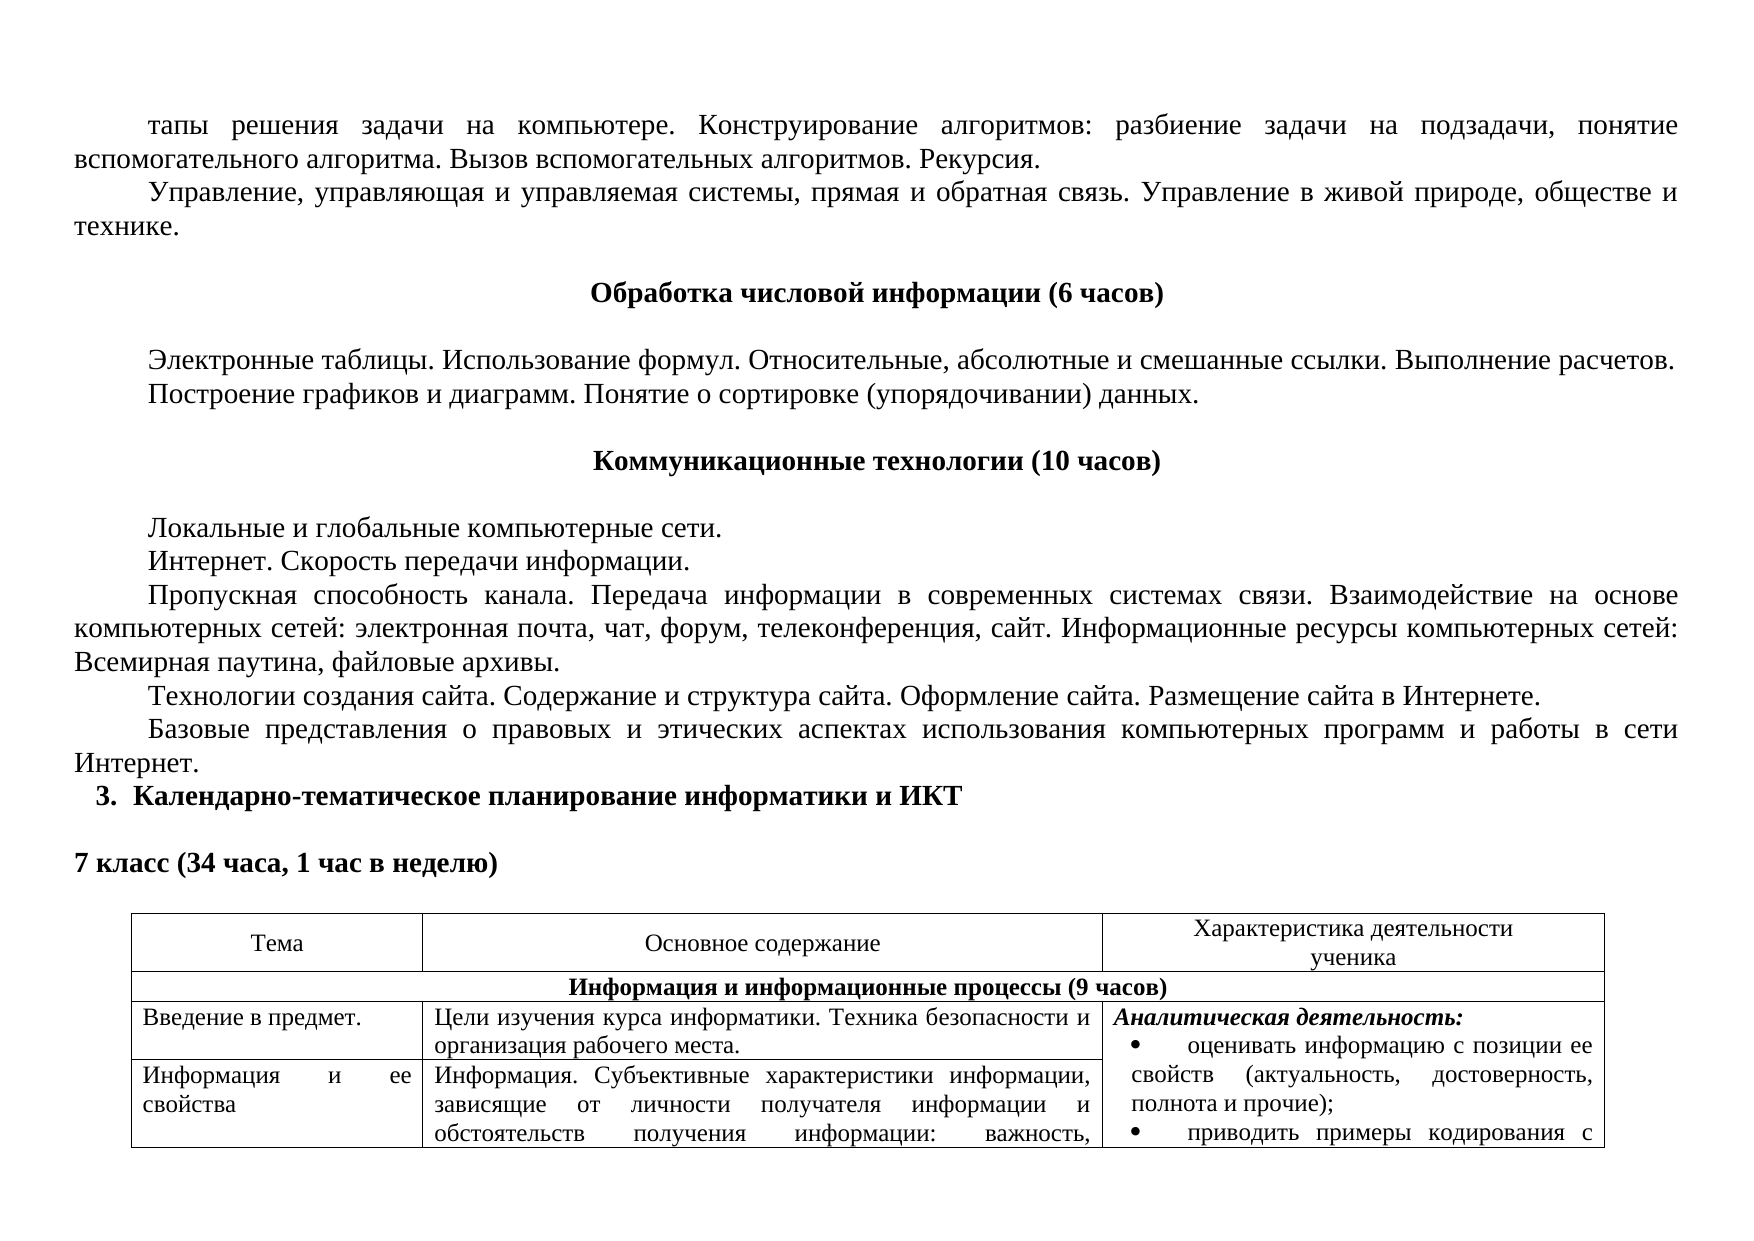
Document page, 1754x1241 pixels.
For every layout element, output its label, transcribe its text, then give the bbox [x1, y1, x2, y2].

text Электронные таблицы. Использование формул. Относительные, абсолютные и смешанные ссылки. Выполнение расчетов. [74, 342, 1680, 376]
text Интернет. Скорость передачи информации. [74, 543, 1680, 577]
text тапы решения задачи на компьютере. Конструирование алгоритмов: разбиение задачи на подзадачи, понятие вспомогательного алгоритма. Вызов вспомогательных алгоритмов. Рекурсия. [74, 107, 1680, 174]
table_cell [132, 1060, 422, 1147]
table_header Основное содержание [423, 914, 1102, 971]
text Управление, управляющая и управляемая системы, прямая и обратная связь. Управление в живой природе, обществе и технике. [74, 174, 1680, 242]
text Базовые представления о правовых и этических аспектах использования компьютерных программ и работы в сети Интернет. [74, 711, 1680, 778]
text Технологии создания сайта. Содержание и структура сайта. Оформление сайта. Размещение сайта в Интернете. [74, 678, 1680, 711]
text Построение графиков и диаграмм. Понятие о сортировке (упорядочивании) данных. [74, 376, 1680, 409]
table_cell Аналитическая деятельность: оценивать информацию с позиции ее свойств (актуальность, достоверность, полнота и прочие); приводить примеры кодирования с использованием различных алфавитов, встречающиеся в жизни; классифицировать информационные процессы по принятому основанию; выделять информационную составляющую процессов в биологических, технических и социальных системах; анализировать отношения в живой природе, технических и социальных (школа, семья и пр.) системах с позиций управления. Практическая деятельность: кодировать и декодировать сообщения по известным правилам кодирования; определять количество различных символов, которые могут быть закодированы с помощью двоичного кода фиксированной длины (разрядности); определять разрядность двоичного кода, необходимого для кодирования всех символов алфавита заданной мощности; оперировать с единицами измерения количества информации (бит, байт, килобайт, мегабайт, гигабайт); оценивать числовые параметры информационных процессов (объем памяти, необходимой для хранения информации; скорость передачи информации, пропускную способность выбранного канала и пр.). [1103, 1002, 1604, 1147]
table_cell Цели изучения курса информатики. Техника безопасности и организация рабочего места. [423, 1002, 1102, 1059]
text Пропускная способность канала. Передача информации в современных системах связи. Взаимодействие на основе компьютерных сетей: электронная почта, чат, форум, телеконференция, сайт. Информационные ресурсы компьютерных сетей: Всемирная паутина, файловые архивы. [74, 577, 1680, 678]
table_cell Введение в предмет. [132, 1002, 422, 1059]
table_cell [423, 1060, 1102, 1147]
text 7 класс (34 часа, 1 час в неделю) [74, 845, 1680, 879]
table_header Характеристика деятельности ученика [1103, 914, 1604, 971]
table_cell Информация и информационные процессы (9 часов) [132, 972, 1604, 1001]
list Календарно-тематическое планирование информатики и ИКТ [95, 778, 1680, 812]
text Коммуникационные технологии (10 часов) [74, 443, 1680, 476]
text Локальные и глобальные компьютерные сети. [74, 510, 1680, 543]
text Обработка числовой информации (6 часов) [74, 275, 1680, 309]
table_header Тема [132, 914, 422, 971]
